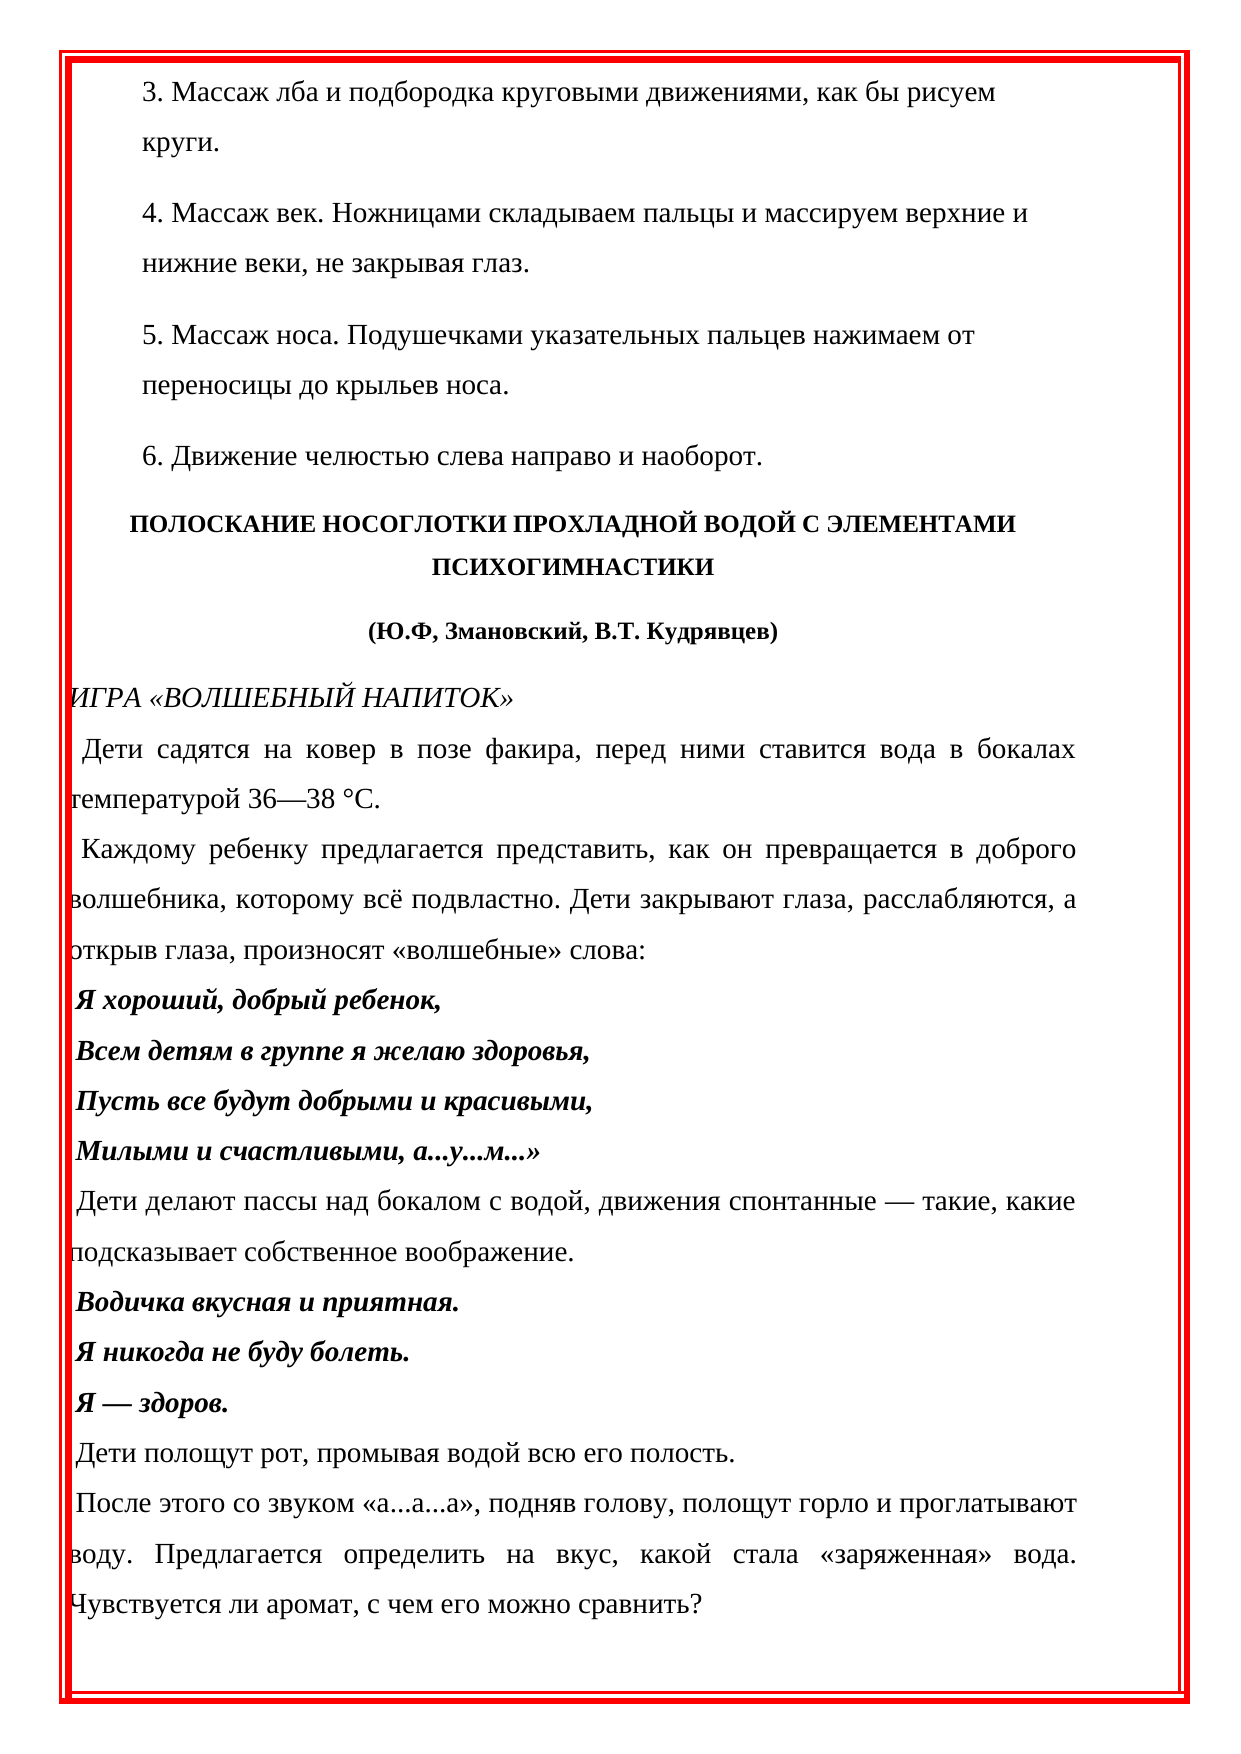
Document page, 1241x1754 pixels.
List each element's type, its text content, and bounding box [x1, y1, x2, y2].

text Дети садятся на ковер в позе факира, перед ними ставится вода в бокалах температурой 36—38 °С. [72, 731, 1078, 814]
text После этого со звуком «а...а...а», подняв голову, полощут горло и проглатывают воду. Предлагается определить на вкус, какой стала «заряженная» вода. Чувствуется ли аромат, с чем его можно сравнить? [72, 1485, 1078, 1619]
text Я хороший, добрый ребенок, [72, 982, 1078, 1016]
text Каждому ребенку предлагается представить, как он превращается в доброго волшебника, которому всё подвластно. Дети закрывают глаза, расслабляются, а открыв глаза, произносят «волшебные» слова: [72, 831, 1078, 966]
text 4. Массаж век. Ножницами складываем пальцы и массируем верхние и нижние веки, не закрывая глаз. [142, 195, 1078, 279]
text Дети делают пассы над бокалом с водой, движения спонтанные — такие, какие подсказывает собственное воображение. [72, 1183, 1078, 1267]
text Я никогда не буду болеть. [72, 1334, 1078, 1368]
text 5. Массаж носа. Подушечками указательных пальцев нажимаем от переносицы до крыльев носа. [142, 317, 1078, 401]
text ПОЛОСКАНИЕ НОСОГЛОТКИ ПРОХЛАДНОЙ ВОДОЙ С ЭЛЕМЕНТАМИ ПСИХОГИМНАСТИКИ [72, 509, 1078, 581]
text ИГРА «ВОЛШЕБНЫЙ НАПИТОК» [72, 680, 1078, 714]
text Водичка вкусная и приятная. [72, 1284, 1078, 1318]
text 6. Движение челюстью слева направо и наоборот. [142, 438, 1078, 472]
text Милыми и счастливыми, а...у...м...» [72, 1133, 1078, 1167]
text (Ю.Ф, Змановский, В.Т. Кудрявцев) [72, 616, 1078, 645]
text Я — здоров. [72, 1385, 1078, 1418]
text Пусть все будут добрыми и красивыми, [72, 1083, 1078, 1116]
text Дети полощут рот, промывая водой всю его полость. [72, 1435, 1078, 1469]
text Всем детям в группе я желаю здоровья, [72, 1033, 1078, 1066]
text 3. Массаж лба и подбородка круговыми движениями, как бы рисуем круги. [142, 74, 1078, 158]
